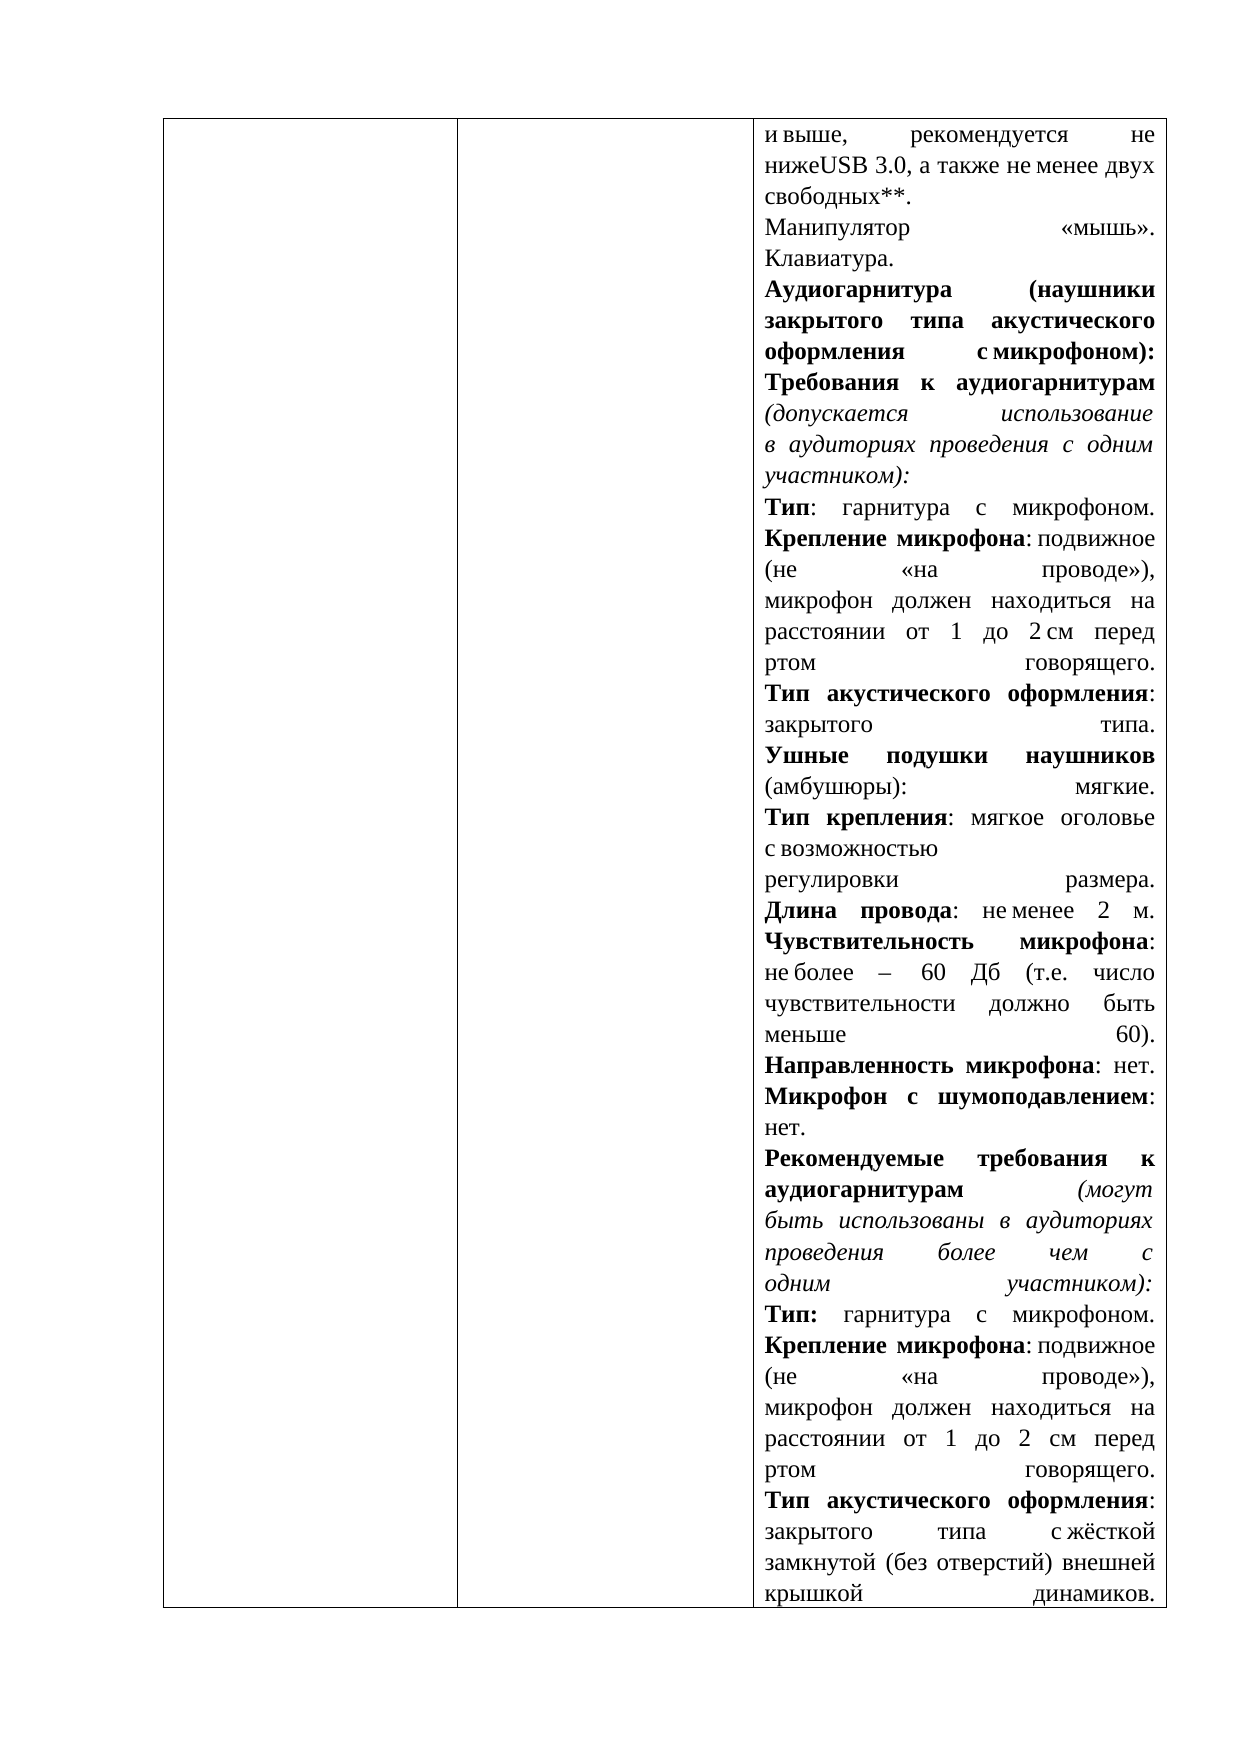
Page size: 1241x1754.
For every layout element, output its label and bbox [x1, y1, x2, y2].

table_cell [458, 119, 753, 1607]
table_cell [164, 119, 457, 1607]
table_cell [754, 119, 1166, 1607]
